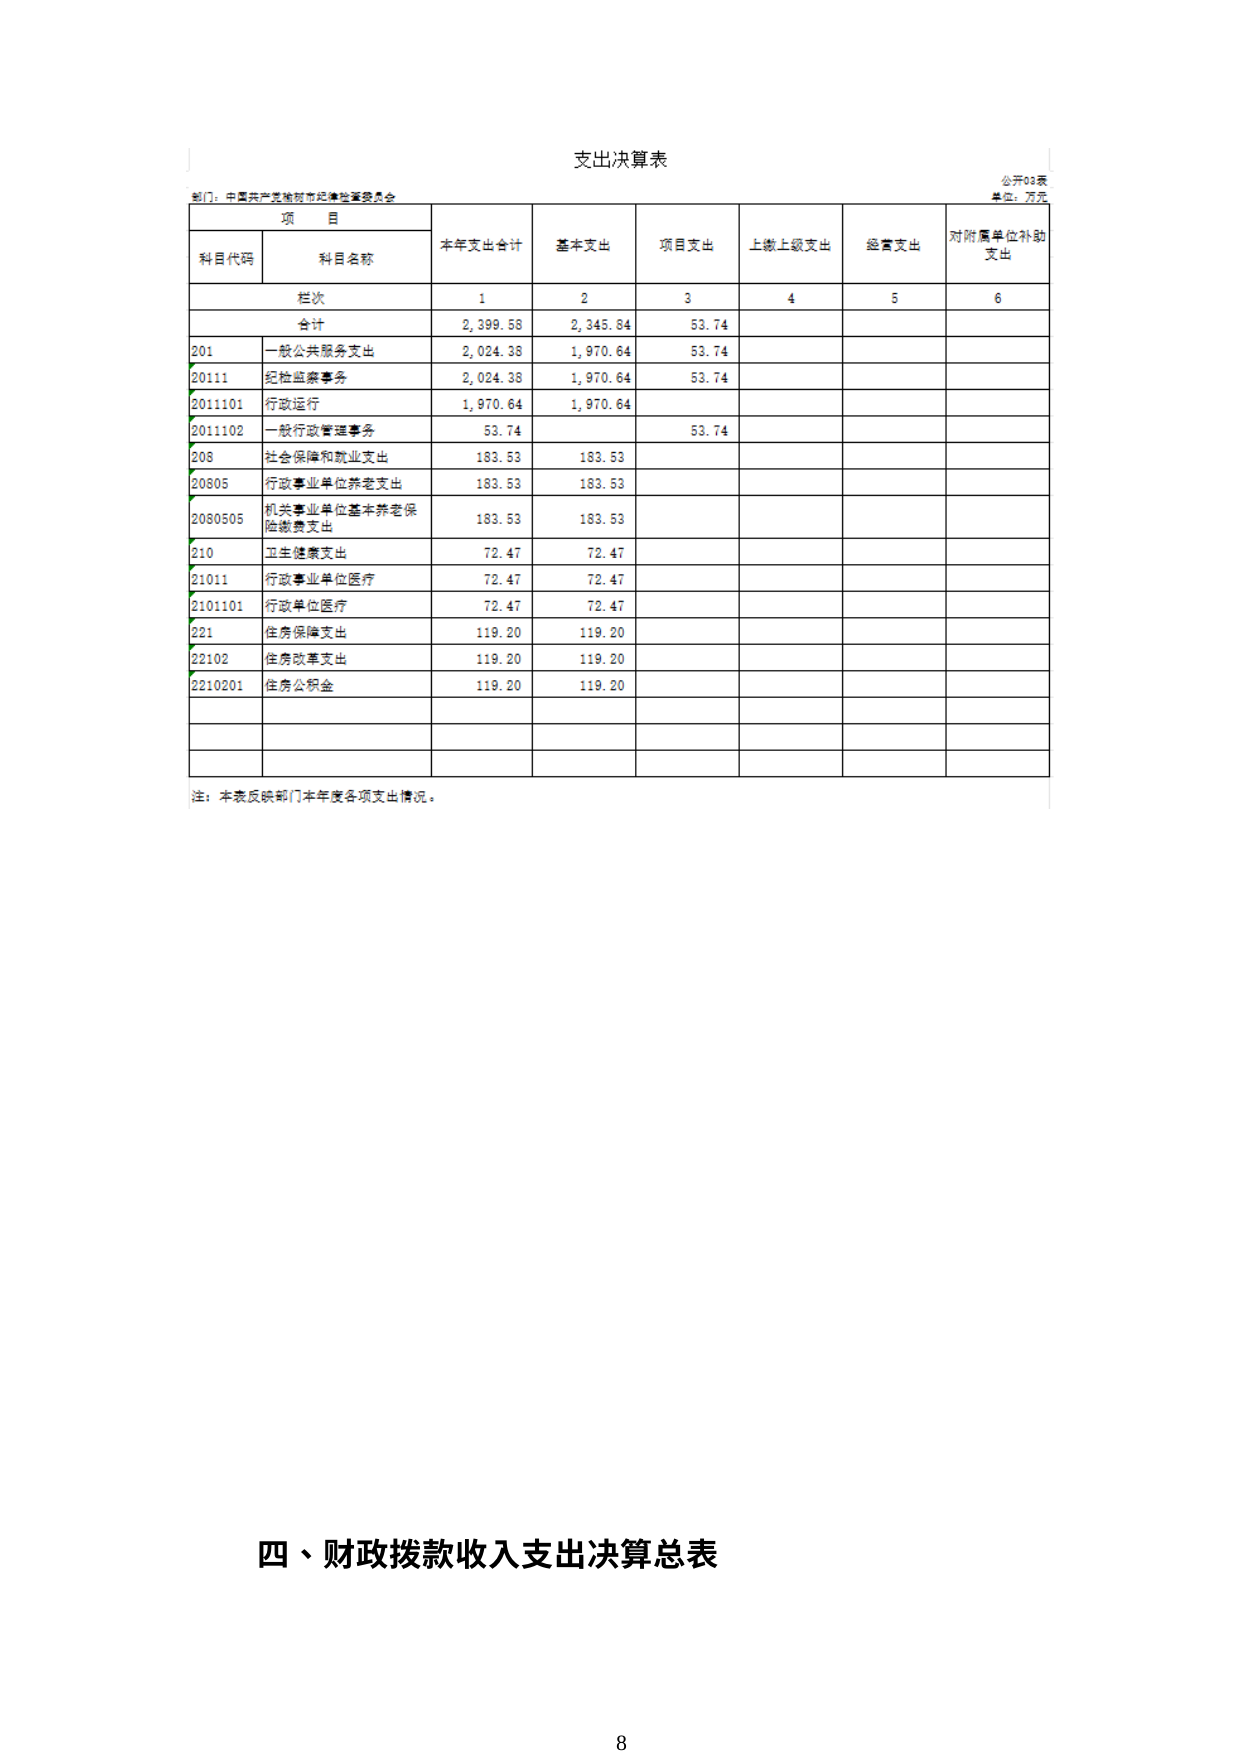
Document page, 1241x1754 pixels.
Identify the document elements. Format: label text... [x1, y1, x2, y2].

text 四、财政拨款收入支出决算总表 [184, 1534, 1069, 1575]
picture [186, 148, 1054, 809]
